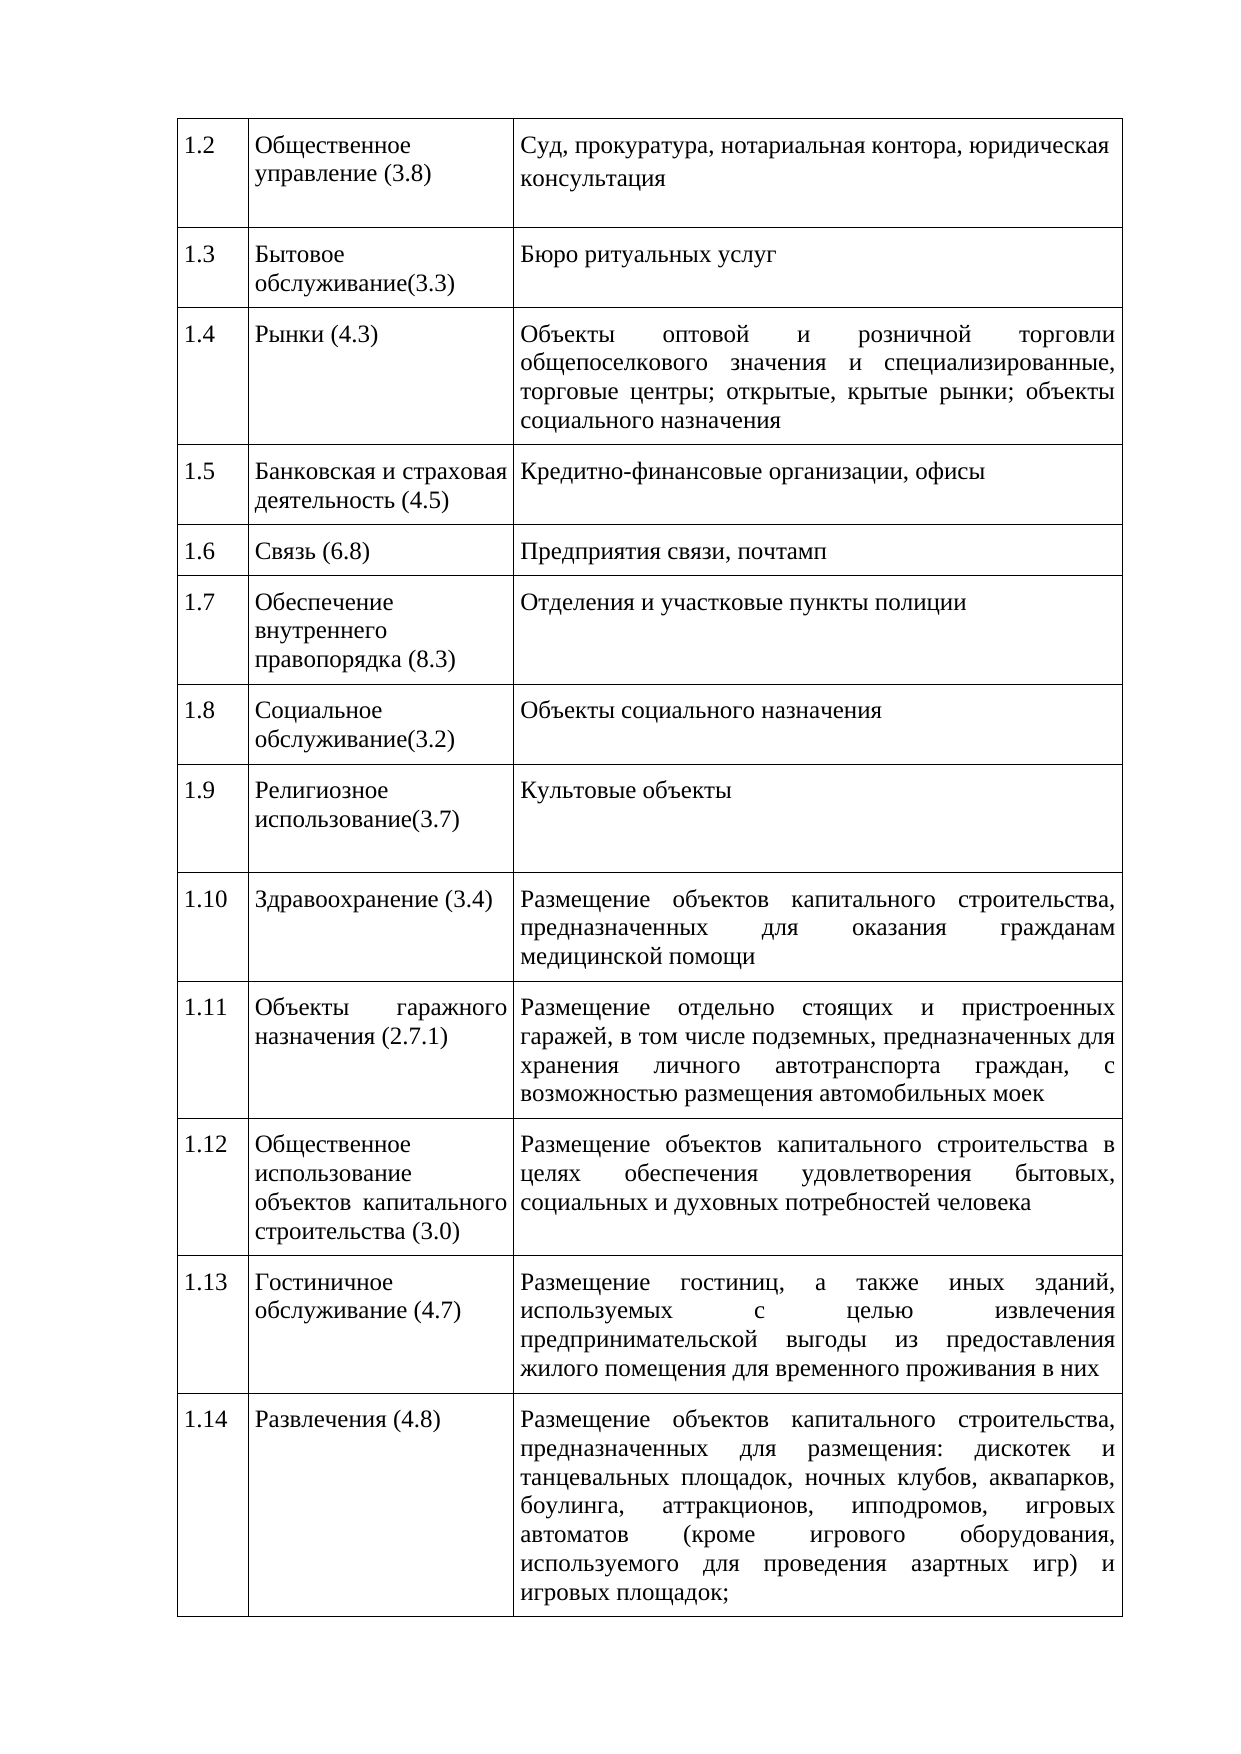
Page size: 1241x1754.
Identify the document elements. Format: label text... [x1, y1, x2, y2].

table_cell Культовые объекты [514, 765, 1122, 872]
table_cell Банковская и страховая деятельность (4.5) [249, 445, 513, 524]
table_cell Размещение гостиниц, а также иных зданий, используемых с целью извлечения предпринимательской выгоды из предоставления жилого помещения для временного проживания в них [514, 1256, 1122, 1392]
table_cell 1.11 [178, 982, 248, 1118]
table_cell Предприятия связи, почтамп [514, 525, 1122, 575]
table_cell Религиозное использование(3.7) [249, 765, 513, 872]
table_cell Объекты социального назначения [514, 685, 1122, 763]
table_cell 1.10 [178, 873, 248, 981]
table_cell 1.9 [178, 765, 248, 872]
table_cell Размещение отдельно стоящих и пристроенных гаражей, в том числе подземных, предназначенных для хранения личного автотранспорта граждан, с возможностью размещения автомобильных моек [514, 982, 1122, 1118]
table_cell Обеспечение внутреннего правопорядка (8.3) [249, 576, 513, 684]
table_cell 1.14 [178, 1394, 248, 1616]
table_cell Бытовое обслуживание(3.3) [249, 228, 513, 307]
table_cell Суд, прокуратура, нотариальная контора, юридическая консультация [514, 119, 1122, 227]
table_cell Отделения и участковые пункты полиции [514, 576, 1122, 684]
table_cell Общественное использование объектов капитального строительства (3.0) [249, 1119, 513, 1255]
table_cell 1.5 [178, 445, 248, 524]
table_cell Кредитно-финансовые организации, офисы [514, 445, 1122, 524]
table_cell Объекты гаражного назначения (2.7.1) [249, 982, 513, 1118]
table_cell Социальное обслуживание(3.2) [249, 685, 513, 763]
table_cell 1.8 [178, 685, 248, 763]
table_cell Общественное управление (3.8) [249, 119, 513, 227]
table_cell Рынки (4.3) [249, 308, 513, 444]
table_cell Гостиничное обслуживание (4.7) [249, 1256, 513, 1392]
table_cell Объекты оптовой и розничной торговли общепоселкового значения и специализированные, торговые центры; открытые, крытые рынки; объекты социального назначения [514, 308, 1122, 444]
table_cell 1.12 [178, 1119, 248, 1255]
table_cell Связь (6.8) [249, 525, 513, 575]
table_cell Развлечения (4.8) [249, 1394, 513, 1616]
table_cell 1.3 [178, 228, 248, 307]
table_cell Размещение объектов капитального строительства, предназначенных для оказания гражданам медицинской помощи [514, 873, 1122, 981]
table_cell Здравоохранение (3.4) [249, 873, 513, 981]
table_cell 1.7 [178, 576, 248, 684]
table_cell 1.13 [178, 1256, 248, 1392]
table_cell 1.4 [178, 308, 248, 444]
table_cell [514, 1394, 1122, 1616]
table_cell 1.2 [178, 119, 248, 227]
table_cell Размещение объектов капитального строительства в целях обеспечения удовлетворения бытовых, социальных и духовных потребностей человека [514, 1119, 1122, 1255]
table_cell Бюро ритуальных услуг [514, 228, 1122, 307]
table_cell 1.6 [178, 525, 248, 575]
